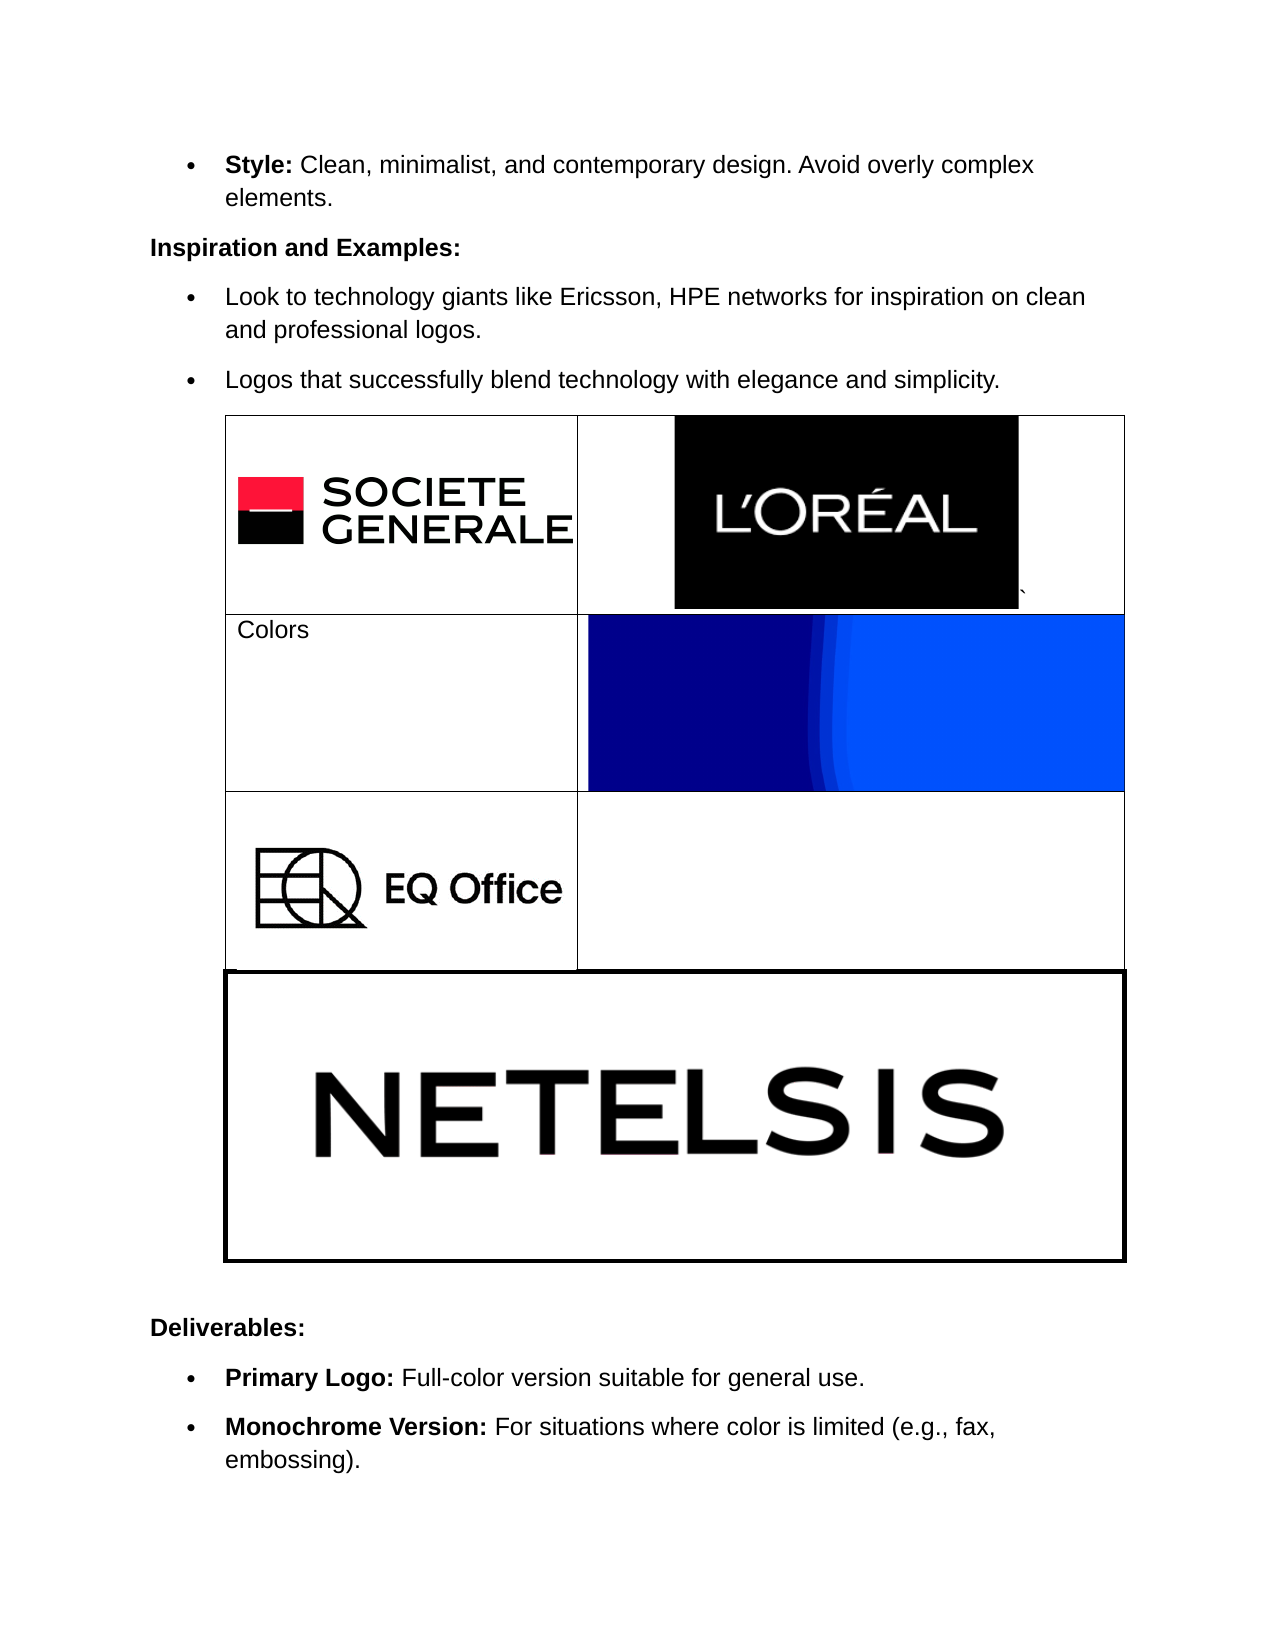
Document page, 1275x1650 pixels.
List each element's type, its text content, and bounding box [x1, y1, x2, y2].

list Look to technology giants like Ericsson, HPE networks for inspiration on clean and professional logos. [187, 282, 1125, 344]
table_header ` [578, 416, 1124, 614]
list Logos that successfully blend technology with elegance and simplicity. [187, 365, 1125, 394]
table_cell [578, 615, 588, 791]
picture [674, 415, 1019, 609]
text Inspiration and Examples: [150, 233, 1125, 261]
picture [588, 615, 1125, 791]
list Primary Logo: Full-color version suitable for general use. [187, 1363, 1125, 1391]
table_header [226, 416, 577, 614]
picture [236, 1031, 1032, 1202]
table_cell [228, 974, 1122, 1259]
picture [236, 792, 577, 970]
text Deliverables: [150, 1313, 1125, 1342]
table_cell [578, 792, 1124, 969]
table_cell Colors [226, 615, 577, 791]
list Style: Clean, minimalist, and contemporary design. Avoid overly complex elements. [187, 150, 1125, 212]
list Monochrome Version: For situations where color is limited (e.g., fax, embossing). [187, 1412, 1125, 1474]
picture [236, 415, 575, 606]
table_cell [226, 792, 236, 969]
